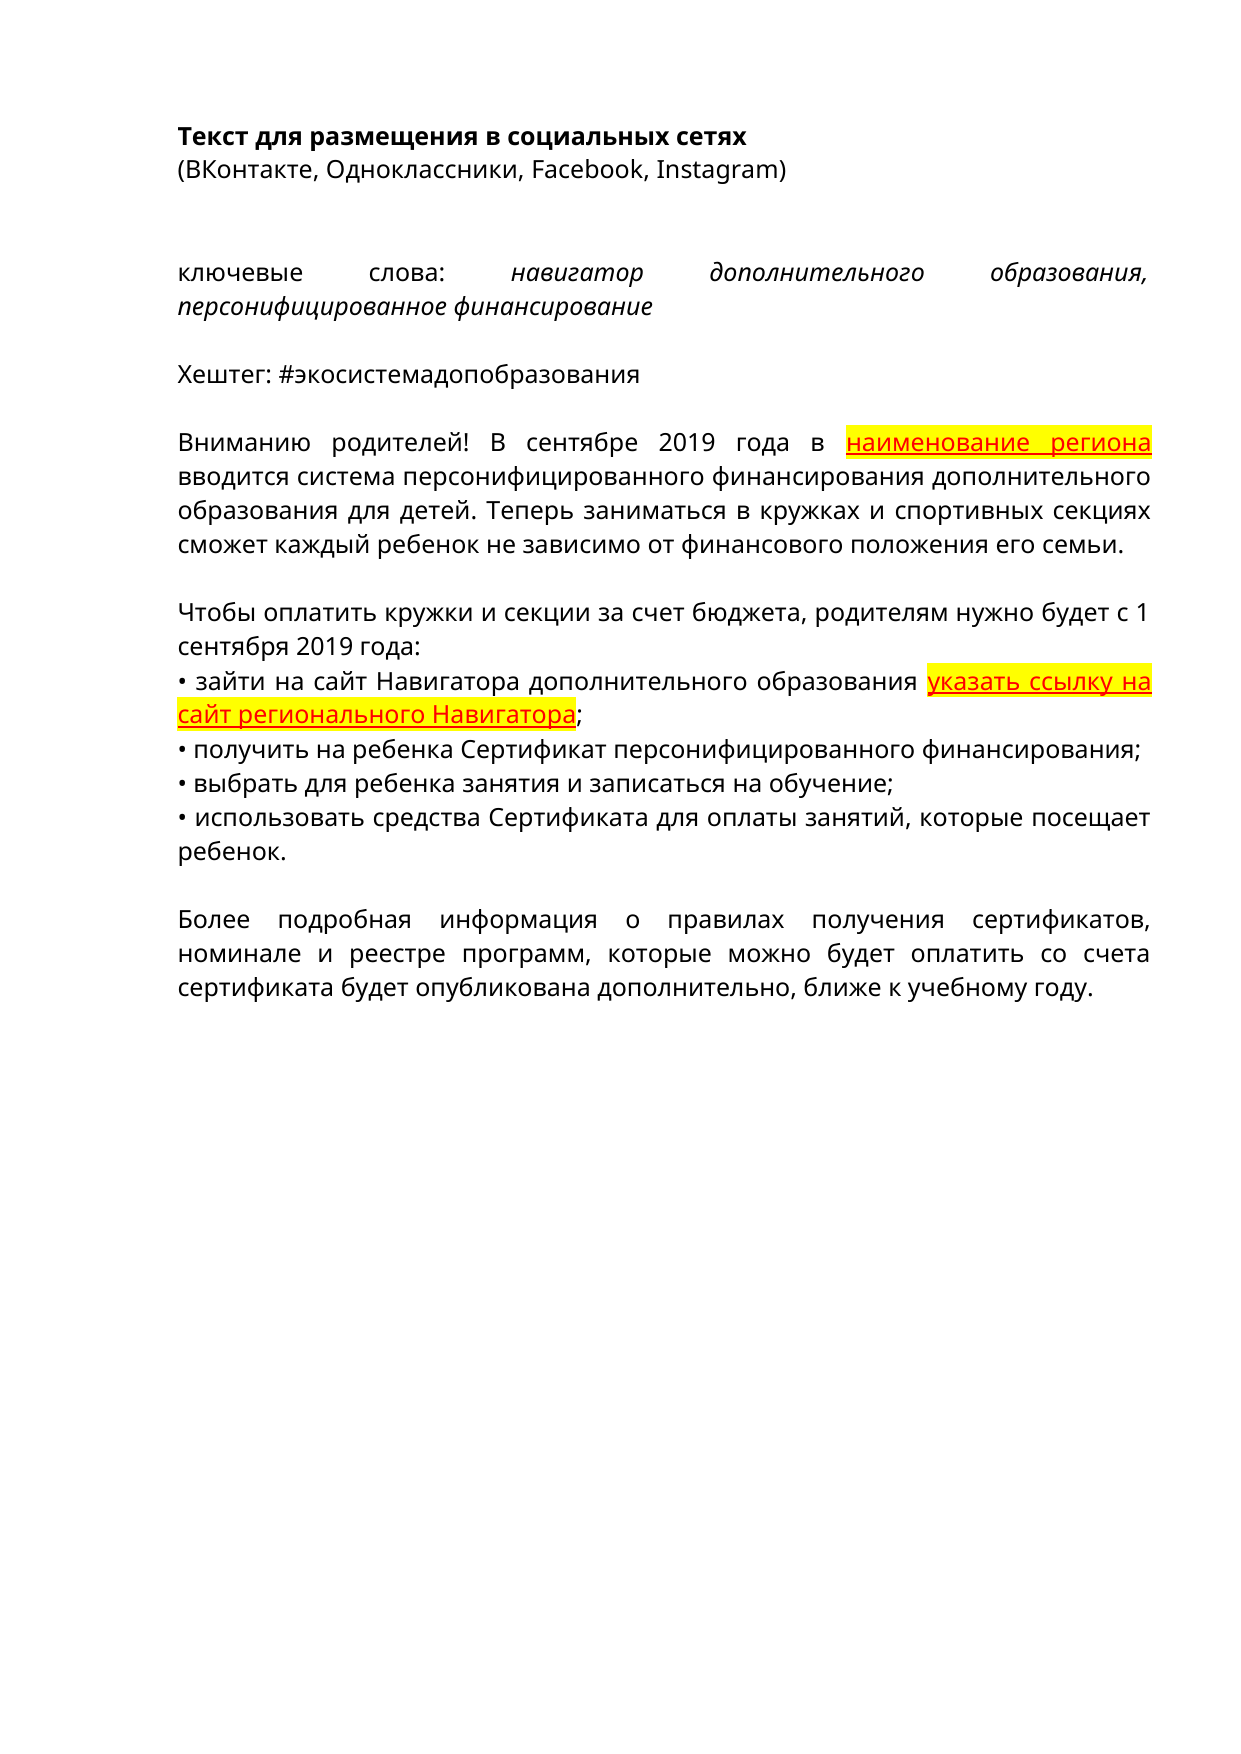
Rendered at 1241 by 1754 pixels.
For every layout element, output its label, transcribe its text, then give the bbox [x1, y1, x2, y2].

text • выбрать для ребенка занятия и записаться на обучение; [177, 765, 1152, 799]
text Текст для размещения в социальных сетях (ВКонтакте, Одноклассники, Facebook, Instagram) [177, 118, 1152, 186]
text Хештег: #экосистемадопобразования [177, 357, 1152, 391]
text Вниманию родителей! В сентябре 2019 года в наименование региона вводится система персонифицированного финансирования дополнительного образования для детей. Теперь заниматься в кружках и спортивных секциях сможет каждый ребенок не зависимо от финансового положения его семьи. [177, 425, 1152, 561]
text • получить на ребенка Сертификат персонифицированного финансирования; [177, 731, 1152, 765]
text • использовать средства Сертификата для оплаты занятий, которые посещает ребенок. [177, 799, 1152, 867]
text Более подробная информация о правилах получения сертификатов, номинале и реестре программ, которые можно будет оплатить со счета сертификата будет опубликована дополнительно, ближе к учебному году. [177, 902, 1152, 1004]
text ключевые слова: навигатор дополнительного образования, персонифицированное финансирование [177, 254, 1152, 322]
text • зайти на сайт Навигатора дополнительного образования указать ссылку на сайт регионального Навигатора; [177, 663, 1152, 731]
text Чтобы оплатить кружки и секции за счет бюджета, родителям нужно будет с 1 сентября 2019 года: [177, 595, 1152, 663]
